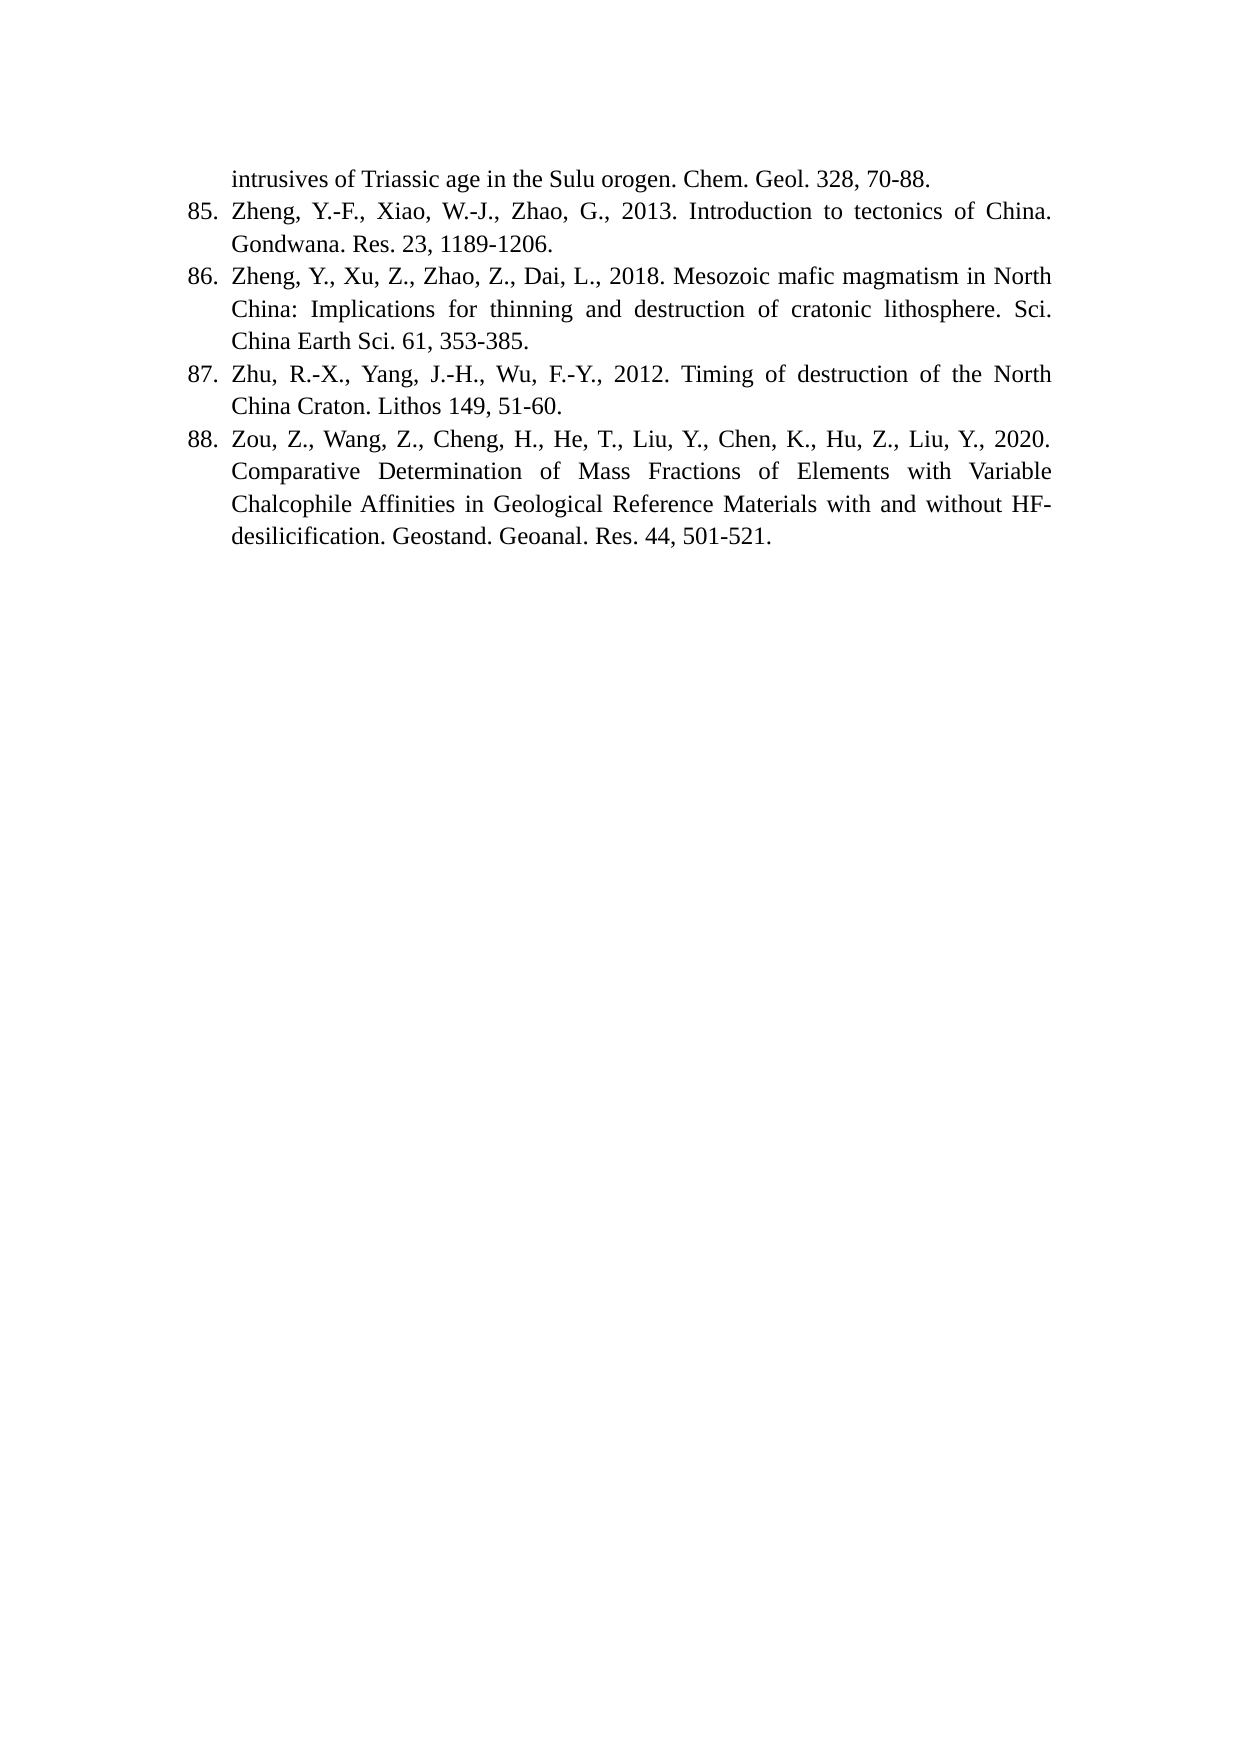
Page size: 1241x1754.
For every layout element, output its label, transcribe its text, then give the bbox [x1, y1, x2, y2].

list Zhu, R.-X., Yang, J.-H., Wu, F.-Y., 2012. Timing of destruction of the North China Craton. Lithos 149, 51-60. [187, 357, 1053, 422]
list Zheng, Y., Xu, Z., Zhao, Z., Dai, L., 2018. Mesozoic mafic magmatism in North China: Implications for thinning and destruction of cratonic lithosphere. Sci. China Earth Sci. 61, 353-385. [187, 259, 1053, 357]
list Zou, Z., Wang, Z., Cheng, H., He, T., Liu, Y., Chen, K., Hu, Z., Liu, Y., 2020. Comparative Determination of Mass Fractions of Elements with Variable Chalcophile Affinities in Geological Reference Materials with and without HF‐desilicification. Geostand. Geoanal. Res. 44, 501-521. [187, 422, 1053, 552]
list Zheng, Y.-F., Xiao, W.-J., Zhao, G., 2013. Introduction to tectonics of China. Gondwana. Res. 23, 1189-1206. [187, 194, 1053, 259]
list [187, 162, 1053, 194]
